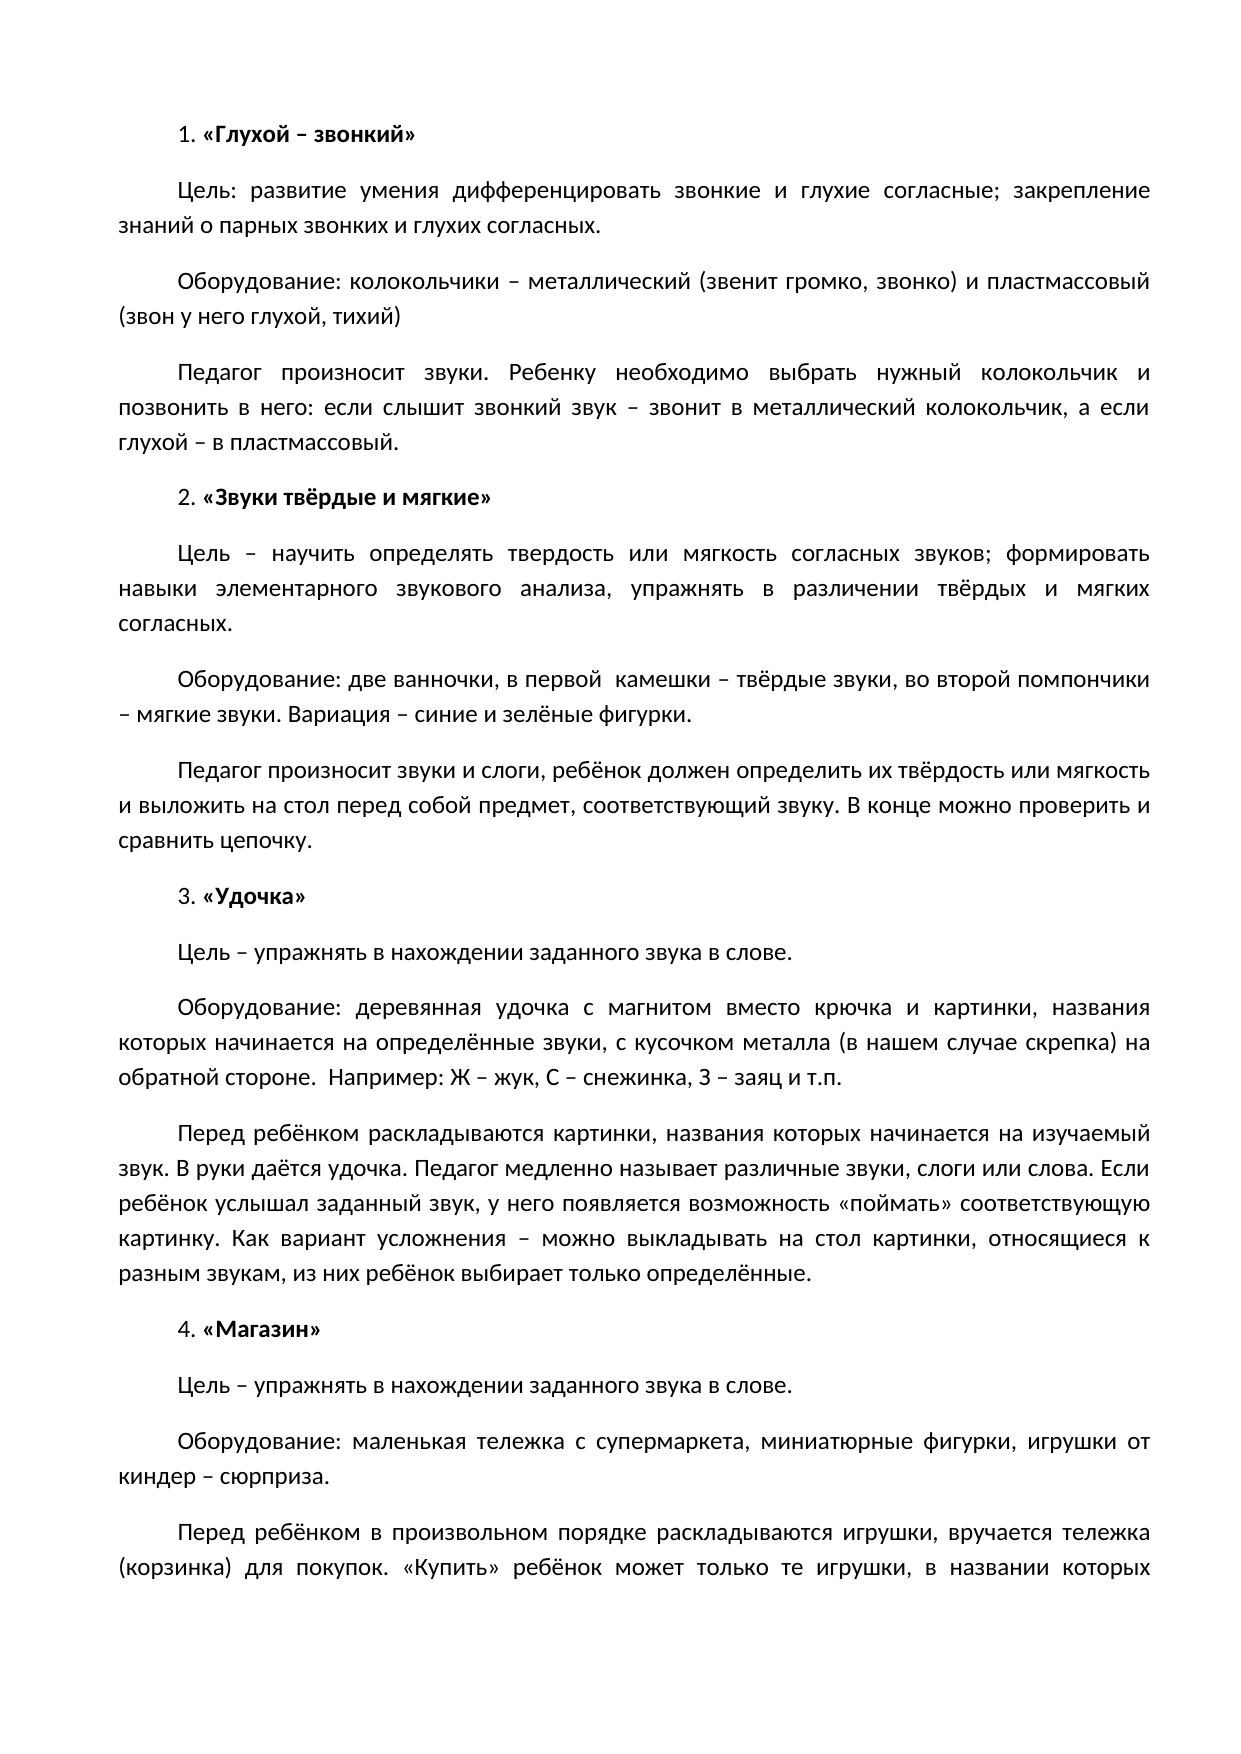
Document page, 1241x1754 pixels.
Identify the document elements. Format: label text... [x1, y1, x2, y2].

text Оборудование: маленькая тележка с супермаркета, миниатюрные фигурки, игрушки от киндер – сюрприза. [118, 1425, 1152, 1490]
text Педагог произносит звуки и слоги, ребёнок должен определить их твёрдость или мягкость и выложить на стол перед собой предмет, соответствующий звуку. В конце можно проверить и сравнить цепочку. [118, 754, 1152, 854]
text 2. «Звуки твёрдые и мягкие» [118, 481, 1152, 512]
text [118, 1516, 1152, 1581]
text 4. «Магазин» [118, 1313, 1152, 1344]
text Цель – упражнять в нахождении заданного звука в слове. [118, 1369, 1152, 1399]
text Оборудование: деревянная удочка с магнитом вместо крючка и картинки, названия которых начинается на определённые звуки, с кусочком металла (в нашем случае скрепка) на обратной стороне. Например: Ж – жук, С – снежинка, З – заяц и т.п. [118, 991, 1152, 1092]
text 1. «Глухой – звонкий» [118, 118, 1152, 149]
text 3. «Удочка» [118, 880, 1152, 910]
text Оборудование: две ванночки, в первой камешки – твёрдые звуки, во второй помпончики – мягкие звуки. Вариация – синие и зелёные фигурки. [118, 663, 1152, 729]
text Цель – научить определять твердость или мягкость согласных звуков; формировать навыки элементарного звукового анализа, упражнять в различении твёрдых и мягких согласных. [118, 537, 1152, 638]
text Оборудование: колокольчики – металлический (звенит громко, звонко) и пластмассовый (звон у него глухой, тихий) [118, 265, 1152, 330]
text Цель: развитие умения дифференцировать звонкие и глухие согласные; закрепление знаний о парных звонких и глухих согласных. [118, 174, 1152, 239]
text Перед ребёнком раскладываются картинки, названия которых начинается на изучаемый звук. В руки даётся удочка. Педагог медленно называет различные звуки, слоги или слова. Если ребёнок услышал заданный звук, у него появляется возможность «поймать» соответствующую картинку. Как вариант усложнения – можно выкладывать на стол картинки, относящиеся к разным звукам, из них ребёнок выбирает только определённые. [118, 1117, 1152, 1288]
text Цель – упражнять в нахождении заданного звука в слове. [118, 936, 1152, 966]
text Педагог произносит звуки. Ребенку необходимо выбрать нужный колокольчик и позвонить в него: если слышит звонкий звук – звонит в металлический колокольчик, а если глухой – в пластмассовый. [118, 356, 1152, 456]
